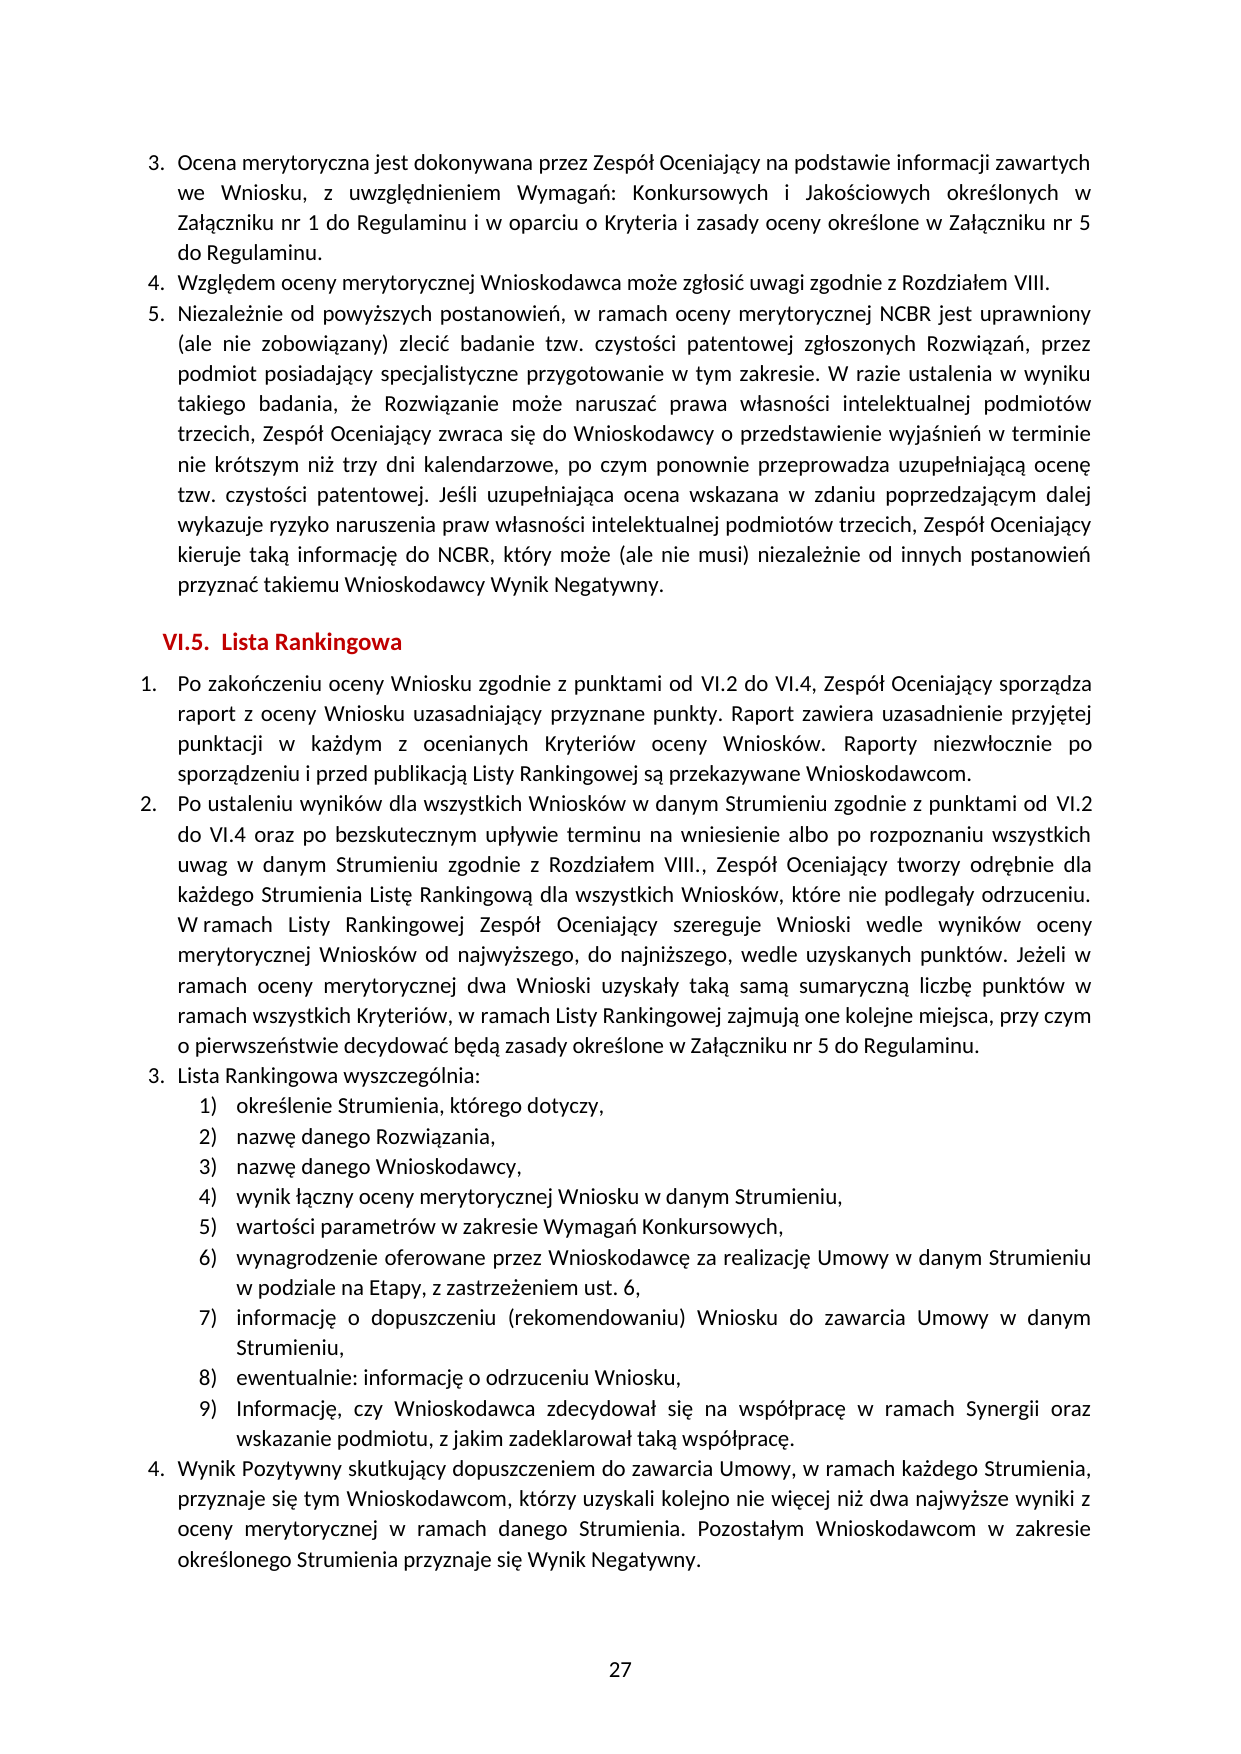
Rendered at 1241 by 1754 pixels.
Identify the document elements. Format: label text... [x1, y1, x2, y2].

list Po ustaleniu wyników dla wszystkich Wniosków w danym Strumieniu zgodnie z punktami od 6.2 do 6.4 oraz po bezskutecznym upływie terminu na wniesienie albo po rozpoznaniu wszystkich uwag w danym Strumieniu zgodnie z Rozdziałem VIII., Zespół Oceniający tworzy odrębnie dla każdego Strumienia Listę Rankingową dla wszystkich Wniosków, które nie podlegały odrzuceniu. W ramach Listy Rankingowej Zespół Oceniający szereguje Wnioski wedle wyników oceny merytorycznej Wniosków od najwyższego, do najniższego, wedle uzyskanych punktów. Jeżeli w ramach oceny merytorycznej dwa Wnioski uzyskały taką samą sumaryczną liczbę punktów w ramach wszystkich Kryteriów, w ramach Listy Rankingowej zajmują one kolejne miejsca, przy czym o pierwszeństwie decydować będą zasady określone w Załączniku nr 5 do Regulaminu. [140, 789, 1093, 1059]
list nazwę danego Rozwiązania, [199, 1122, 1093, 1150]
list Niezależnie od powyższych postanowień, w ramach oceny merytorycznej NCBR jest uprawniony (ale nie zobowiązany) zlecić badanie tzw. czystości patentowej zgłoszonych Rozwiązań, przez podmiot posiadający specjalistyczne przygotowanie w tym zakresie. W razie ustalenia w wyniku takiego badania, że Rozwiązanie może naruszać prawa własności intelektualnej podmiotów trzecich, Zespół Oceniający zwraca się do Wnioskodawcy o przedstawienie wyjaśnień w terminie nie krótszym niż trzy dni kalendarzowe, po czym ponownie przeprowadza uzupełniającą ocenę tzw. czystości patentowej. Jeśli uzupełniająca ocena wskazana w zdaniu poprzedzającym dalej wykazuje ryzyko naruszenia praw własności intelektualnej podmiotów trzecich, Zespół Oceniający kieruje taką informację do NCBR, który może (ale nie musi) niezależnie od innych postanowień przyznać takiemu Wnioskodawcy Wynik Negatywny. [148, 299, 1093, 598]
list wartości parametrów w zakresie Wymagań Konkursowych, [199, 1212, 1093, 1241]
list ewentualnie: informację o odrzuceniu Wniosku, [199, 1363, 1093, 1392]
list Lista Rankingowa wyszczególnia: [148, 1061, 1093, 1089]
list Względem oceny merytorycznej Wnioskodawca może zgłosić uwagi zgodnie z Rozdziałem VIII. [148, 268, 1093, 296]
list nazwę danego Wnioskodawcy, [199, 1152, 1093, 1180]
list Informację, czy Wnioskodawca zdecydował się na współpracę w ramach Synergii oraz wskazanie podmiotu, z jakim zadeklarował taką współpracę. [199, 1394, 1093, 1452]
list Ocena merytoryczna jest dokonywana przez Zespół Oceniający na podstawie informacji zawartych we Wniosku, z uwzględnieniem Wymagań: Konkursowych i Jakościowych określonych w Załączniku nr 1 do Regulaminu i w oparciu o Kryteria i zasady oceny określone w Załączniku nr 5 do Regulaminu. [148, 148, 1093, 266]
list wynagrodzenie oferowane przez Wnioskodawcę za realizację Umowy w danym Strumieniu w podziale na Etapy, z zastrzeżeniem ust. 6, [199, 1243, 1093, 1301]
list wynik łączny oceny merytorycznej Wniosku w danym Strumieniu, [199, 1182, 1093, 1210]
list określenie Strumienia, którego dotyczy, [199, 1092, 1093, 1120]
list Po zakończeniu oceny Wniosku zgodnie z punktami od 6.2 do 6.4, Zespół Oceniający sporządza raport z oceny Wniosku uzasadniający przyznane punkty. Raport zawiera uzasadnienie przyjętej punktacji w każdym z ocenianych Kryteriów oceny Wniosków. Raporty niezwłocznie po sporządzeniu i przed publikacją Listy Rankingowej są przekazywane Wnioskodawcom. [140, 669, 1093, 787]
list Wynik Pozytywny skutkujący dopuszczeniem do zawarcia Umowy, w ramach każdego Strumienia, przyznaje się tym Wnioskodawcom, którzy uzyskali kolejno nie więcej niż dwa najwyższe wyniki z oceny merytorycznej w ramach danego Strumienia. Pozostałym Wnioskodawcom w zakresie określonego Strumienia przyznaje się Wynik Negatywny. [148, 1454, 1093, 1573]
subtitle Lista Rankingowa [162, 626, 1093, 656]
list informację o dopuszczeniu (rekomendowaniu) Wniosku do zawarcia Umowy w danym Strumieniu, [199, 1303, 1093, 1361]
